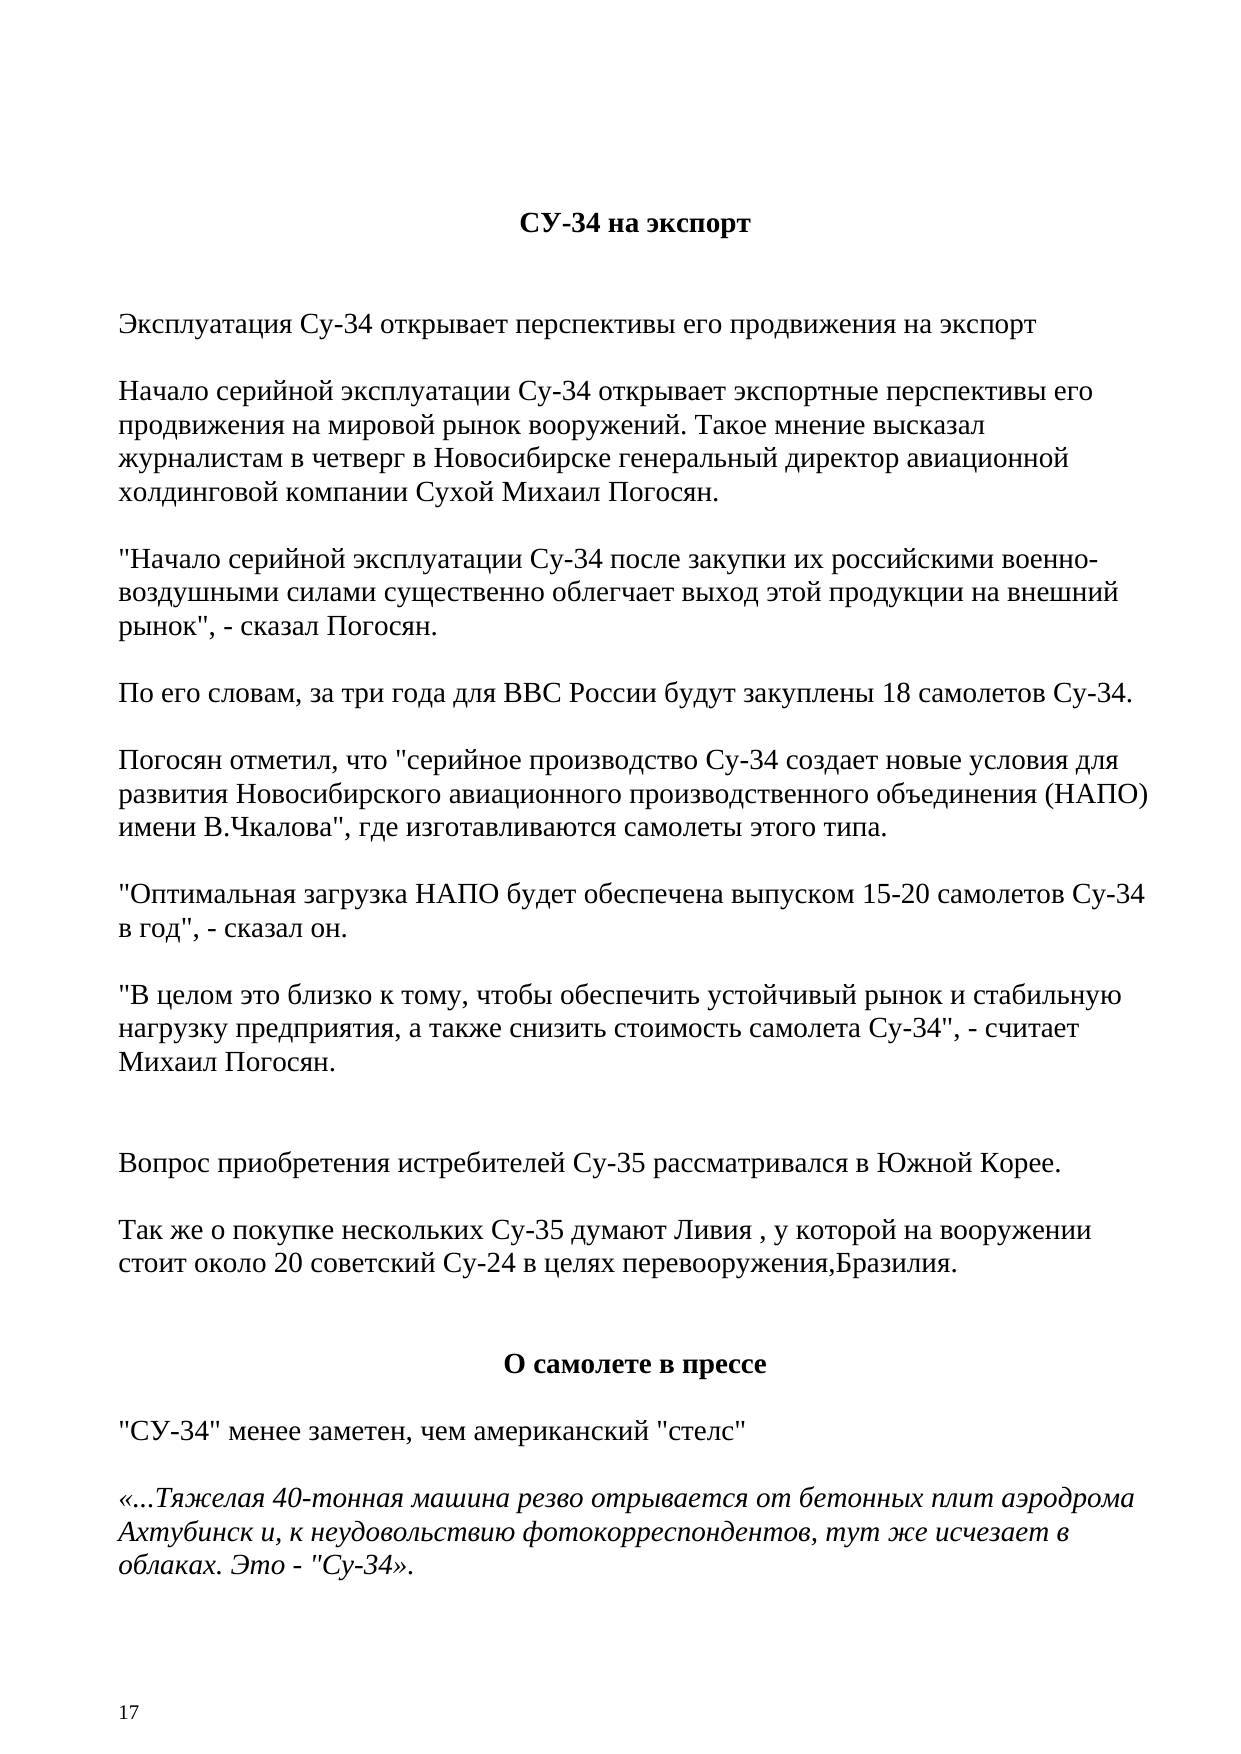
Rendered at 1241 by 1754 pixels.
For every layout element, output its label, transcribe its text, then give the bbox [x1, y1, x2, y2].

text Вопрос приобретения истребителей Су-35 рассматривался в Южной Корее. [118, 1145, 1152, 1178]
text "Начало серийной эксплуатации Су-34 после закупки их российскими военно-воздушными силами существенно облегчает выход этой продукции на внешний рынок", - сказал Погосян. [118, 541, 1152, 642]
text Эксплуатация Су-34 открывает перспективы его продвижения на экспорт [118, 306, 1152, 340]
text О самолете в прессе [118, 1346, 1152, 1379]
text "Оптимальная загрузка НАПО будет обеспечена выпуском 15-20 самолетов Су-34 в год", - сказал он. [118, 876, 1152, 943]
text Так же о покупке нескольких Су-35 думают Ливия , у которой на вооружении стоит около 20 советский Су-24 в целях перевооружения,Бразилия. [118, 1212, 1152, 1279]
text "В целом это близко к тому, чтобы обеспечить устойчивый рынок и стабильную нагрузку предприятия, а также снизить стоимость самолета Су-34", - считает Михаил Погосян. [118, 977, 1152, 1078]
text Начало серийной эксплуатации Су-34 открывает экспортные перспективы его продвижения на мировой рынок вооружений. Такое мнение высказал журналистам в четверг в Новосибирске генеральный директор авиационной холдинговой компании Сухой Михаил Погосян. [118, 373, 1152, 507]
text «...Тяжелая 40-тонная машина резво отрывается от бетонных плит аэродрома Ахтубинск и, к неудовольствию фотокорреспондентов, тут же исчезает в облаках. Это - "Су-34». [118, 1480, 1152, 1581]
text По его словам, за три года для ВВС России будут закуплены 18 самолетов Су-34. [118, 675, 1152, 709]
text "СУ-34" менее заметен, чем американский "стелс" [118, 1413, 1152, 1447]
text Погосян отметил, что "серийное производство Су-34 создает новые условия для развития Новосибирского авиационного производственного объединения (НАПО) имени В.Чкалова", где изготавливаются самолеты этого типа. [118, 742, 1152, 843]
text СУ-34 на экспорт [118, 206, 1152, 239]
